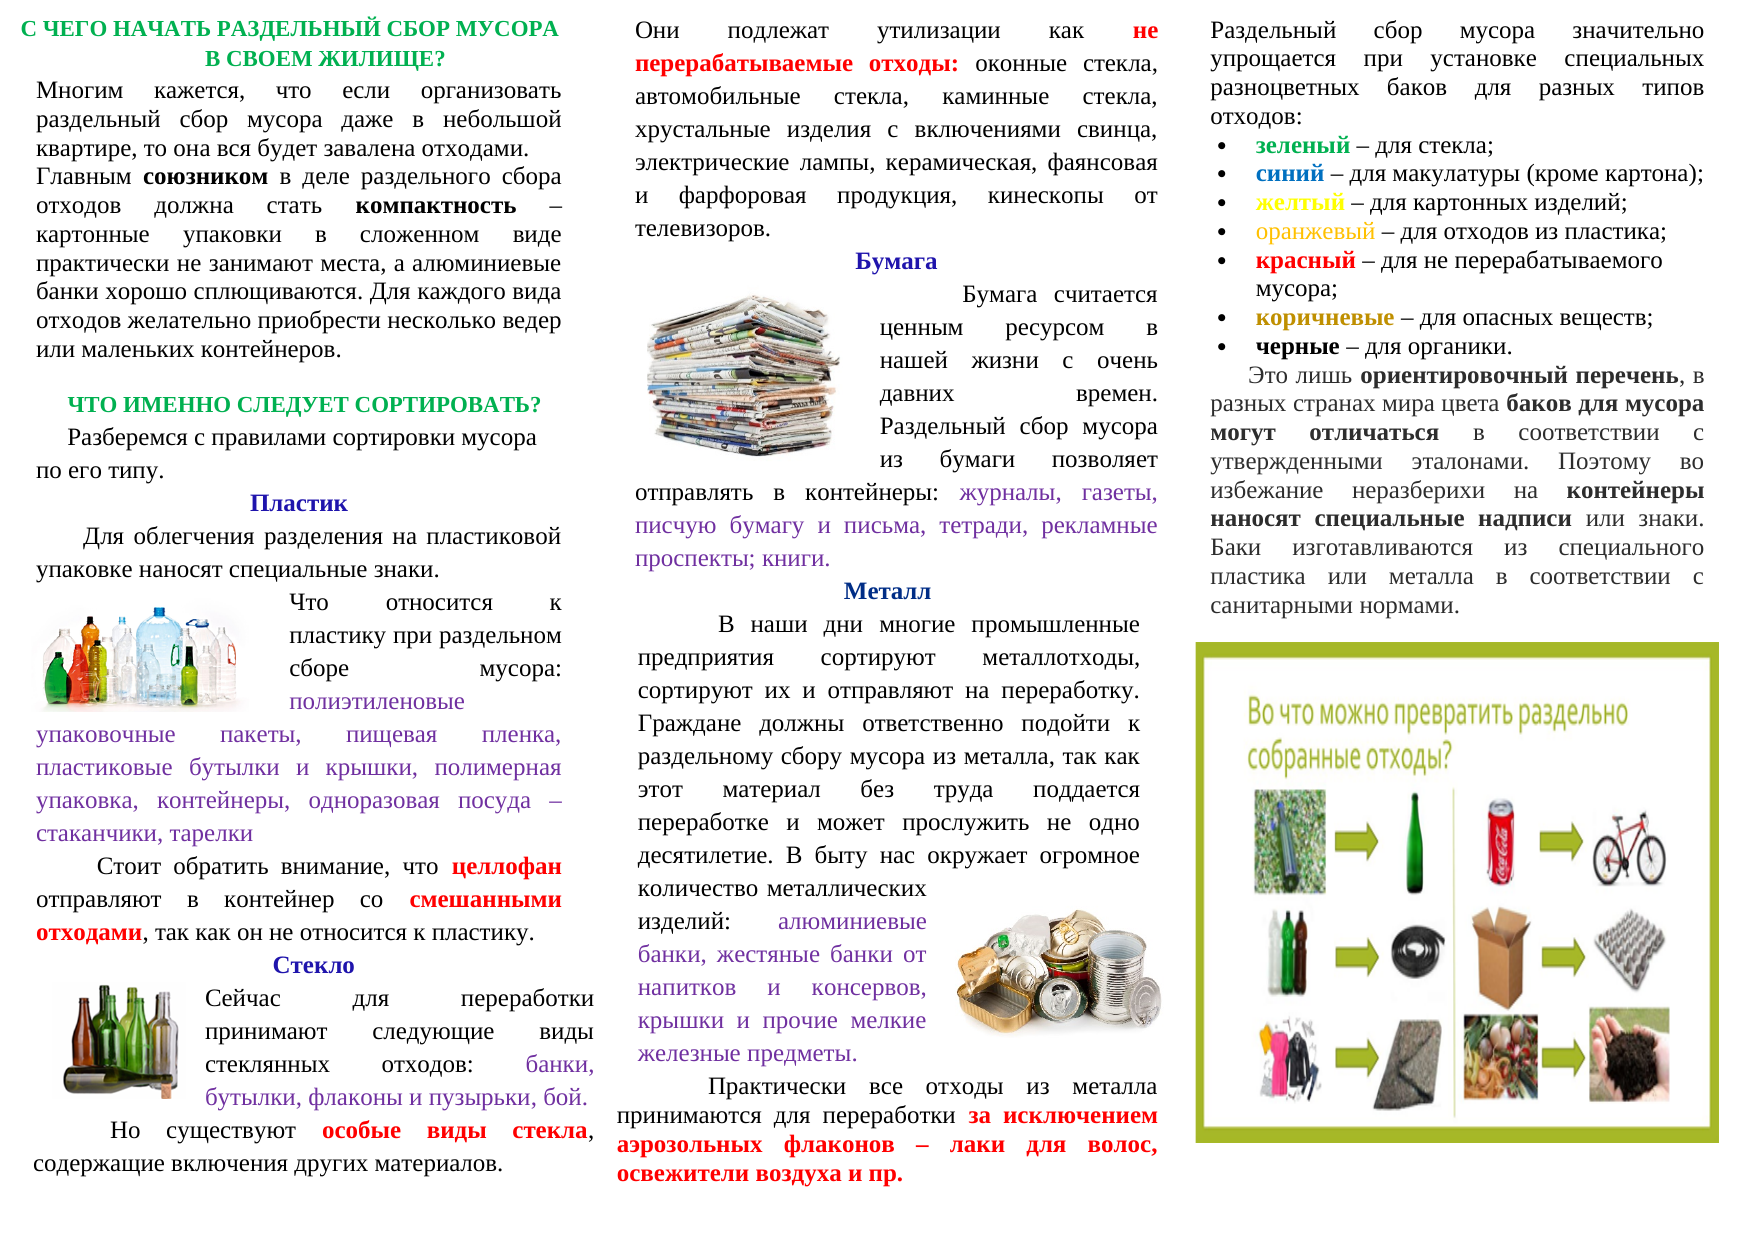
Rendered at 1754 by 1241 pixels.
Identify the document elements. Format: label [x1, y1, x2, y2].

picture [30, 592, 249, 711]
picture [1195, 642, 1719, 1143]
table_cell [1169, 15, 1745, 1214]
table_cell [4, 15, 605, 1214]
picture [645, 285, 846, 462]
picture [51, 982, 186, 1098]
table_cell [605, 15, 1169, 1214]
picture [944, 895, 1166, 1042]
